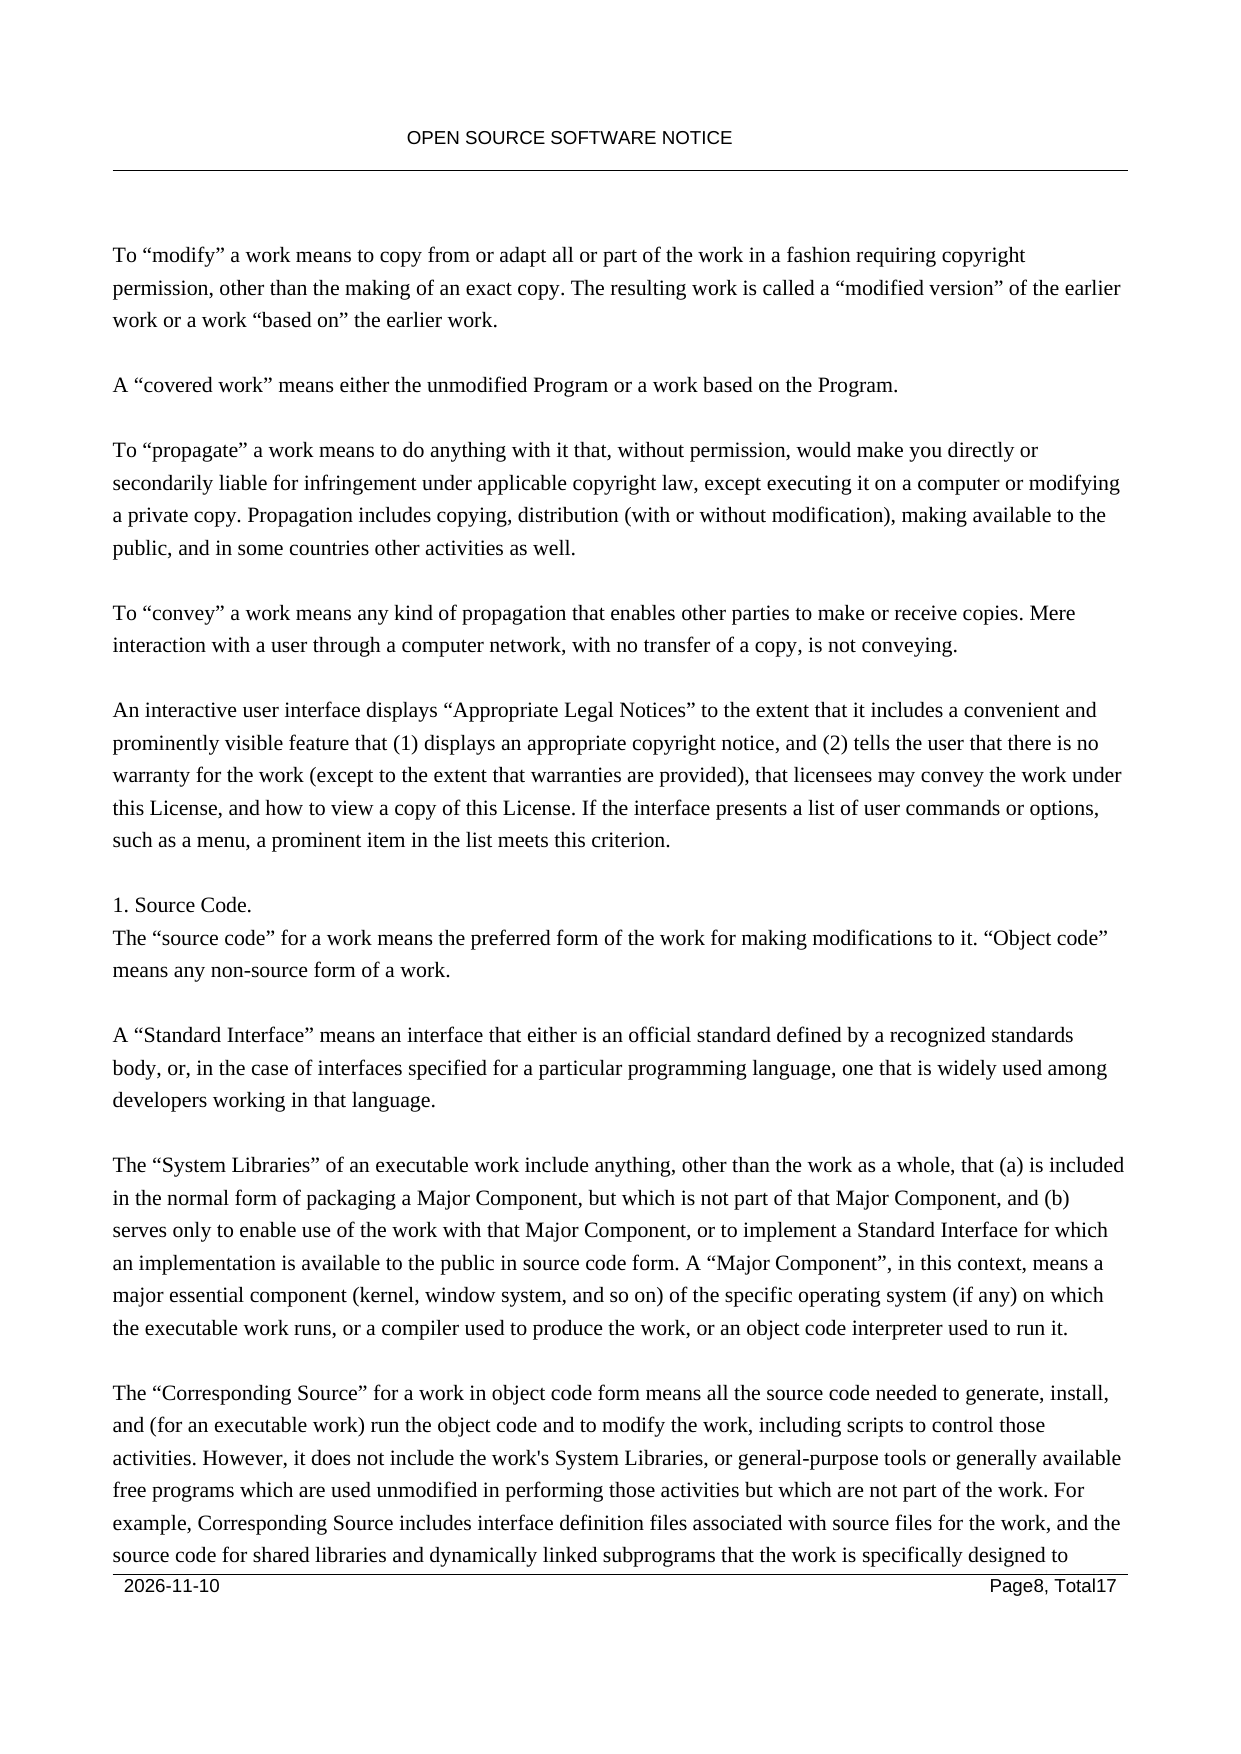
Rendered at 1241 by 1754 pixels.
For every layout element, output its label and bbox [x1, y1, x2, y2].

text [112, 206, 1128, 1571]
